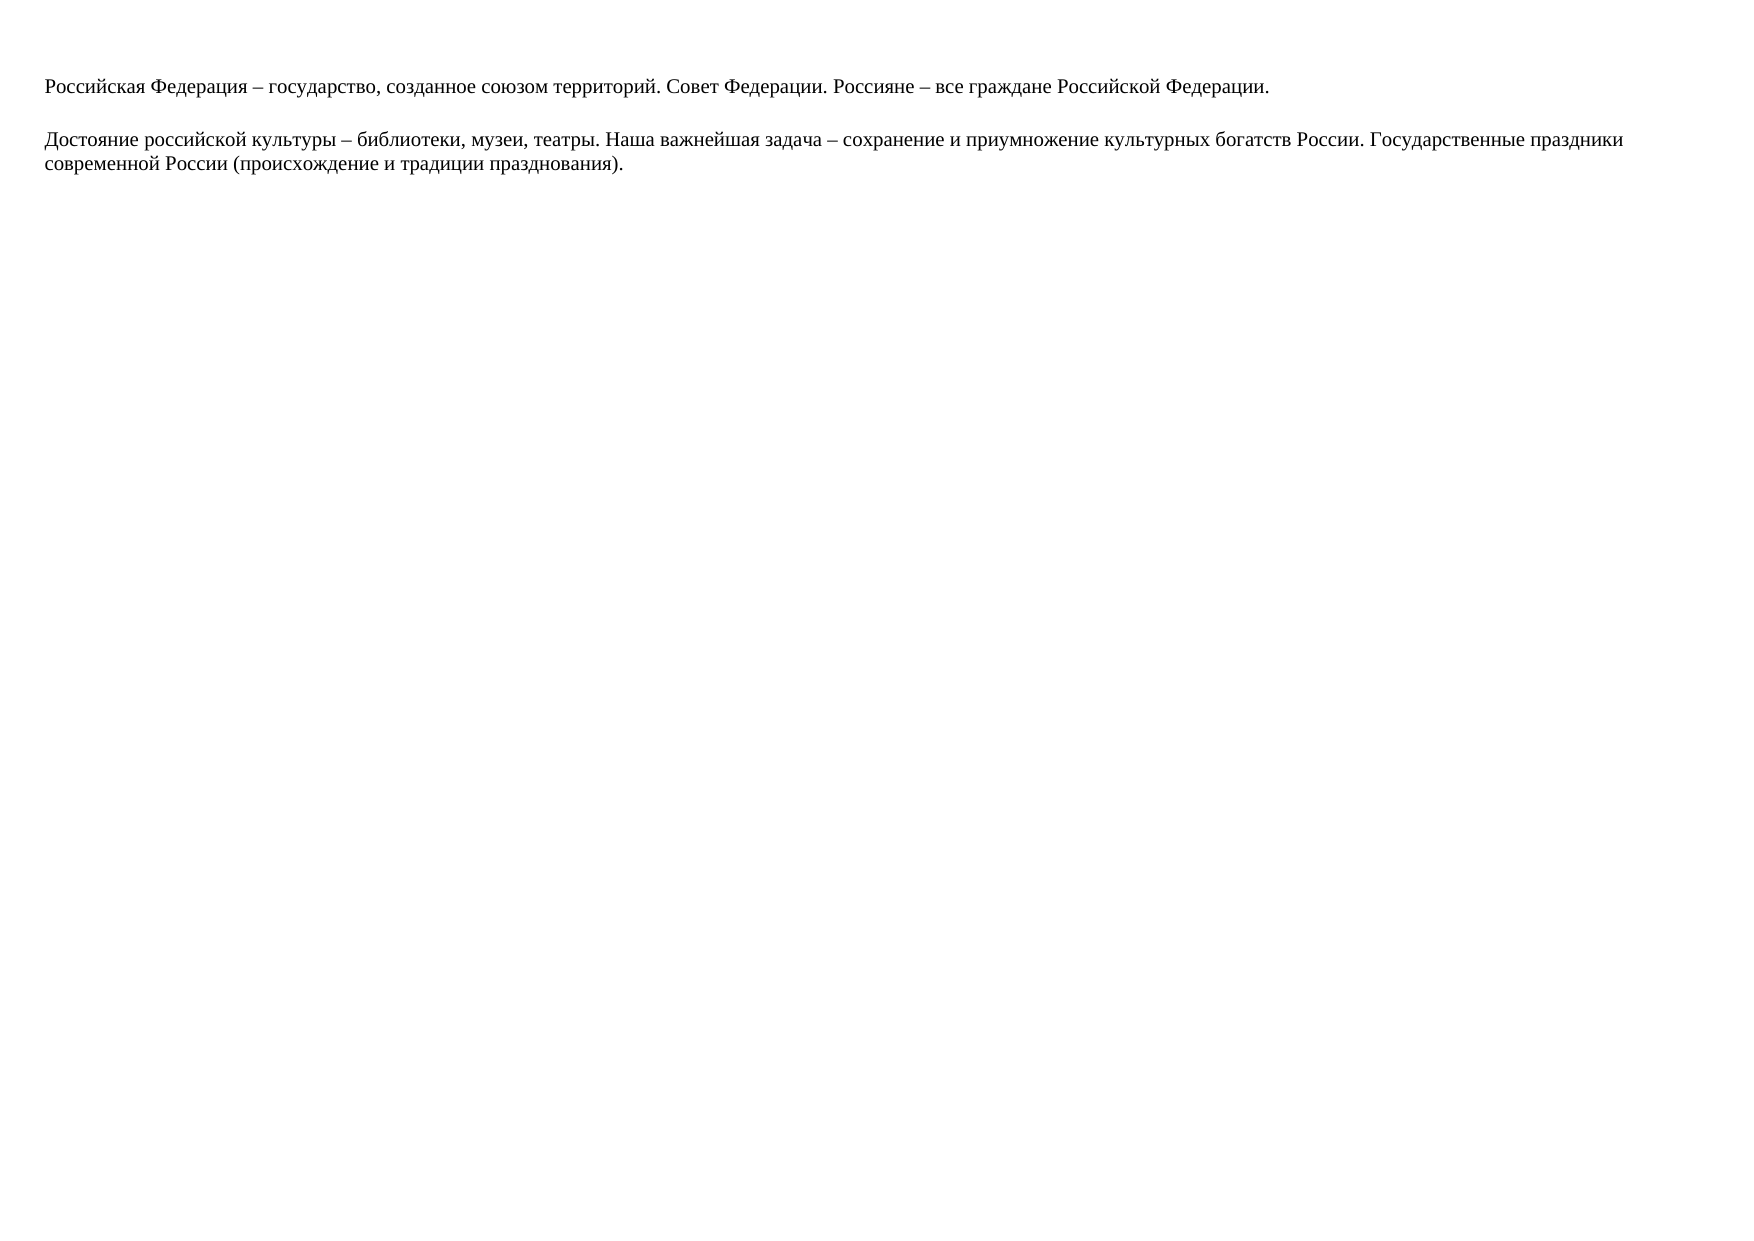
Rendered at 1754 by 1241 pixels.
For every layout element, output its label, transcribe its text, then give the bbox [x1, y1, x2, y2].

text Российская Федерация – государство, созданное союзом территорий. Совет Федерации. Россияне – все граждане Российской Федерации. [44, 74, 1636, 98]
text Достояние российской культуры – библиотеки, музеи, театры. Наша важнейшая задача – сохранение и приумножение культурных богатств России. Государственные праздники современной России (происхождение и традиции празднования). [44, 127, 1636, 175]
